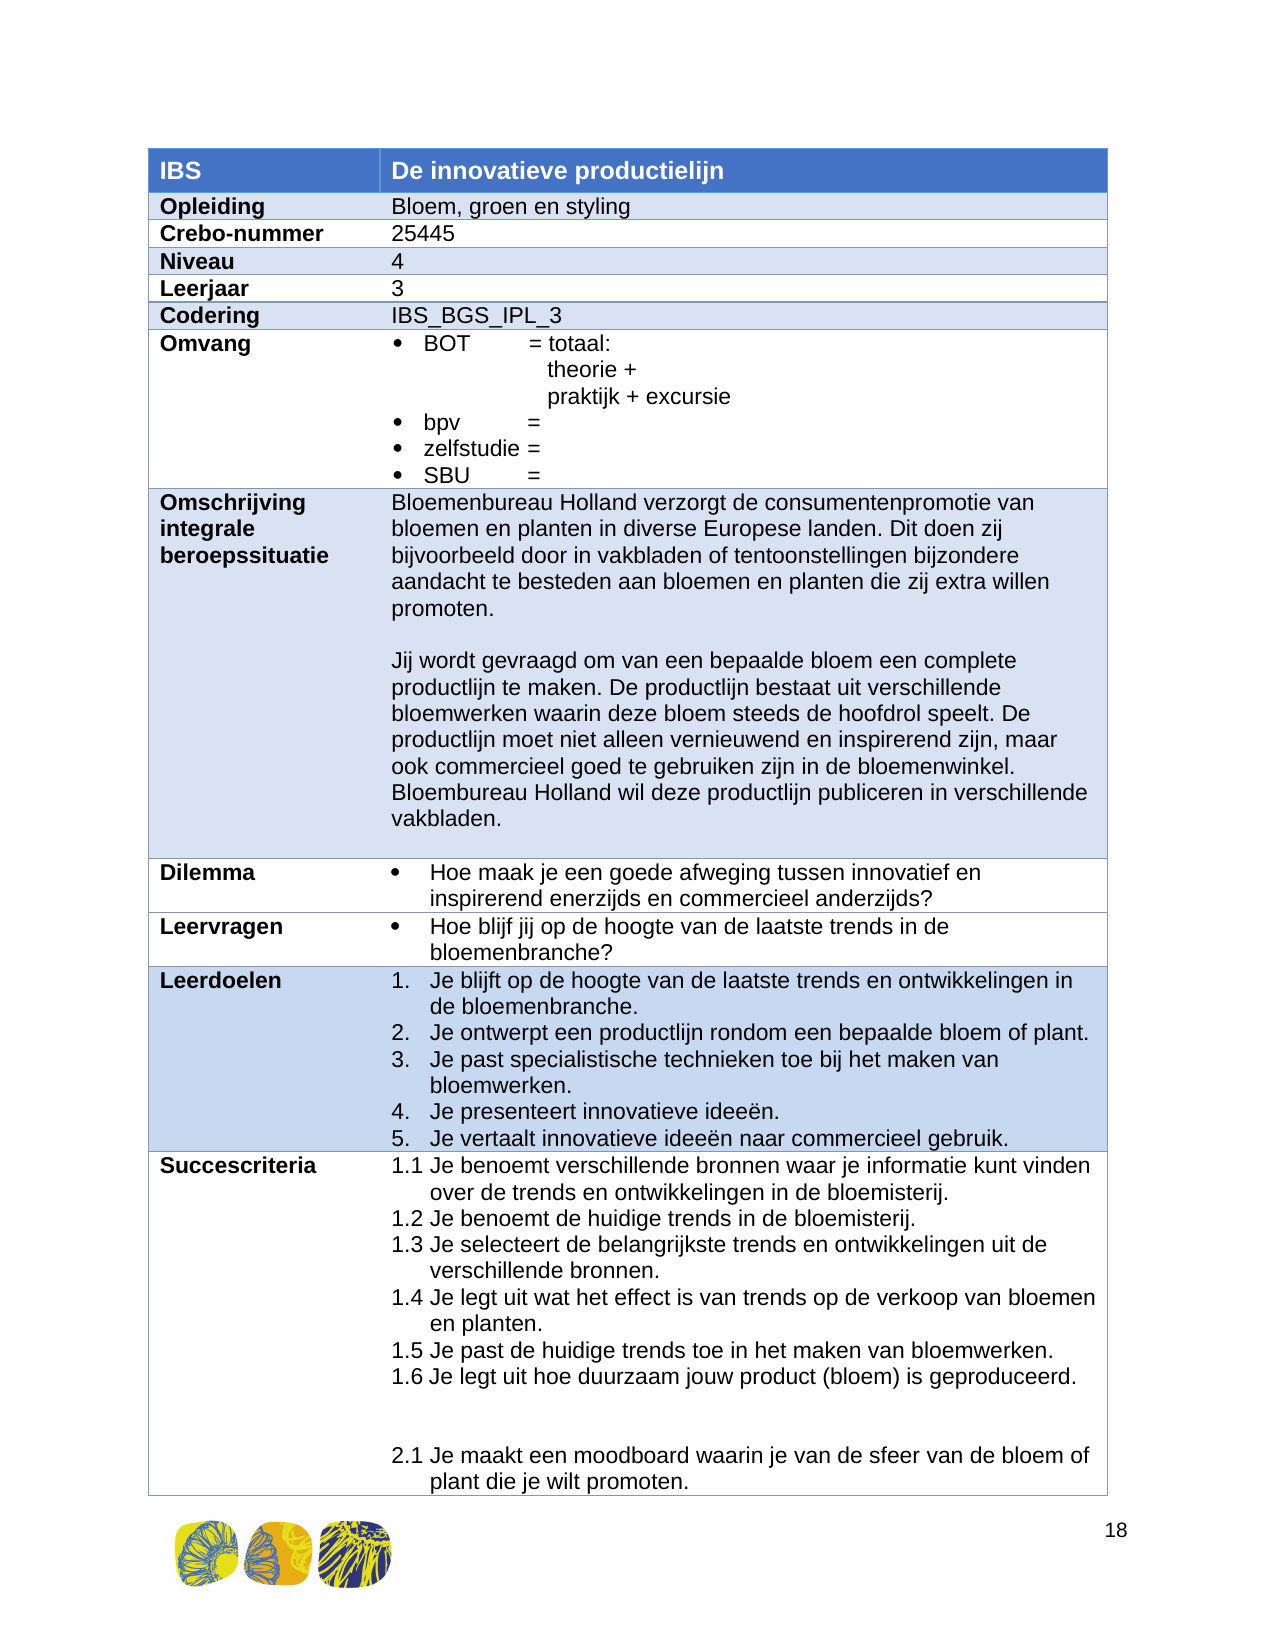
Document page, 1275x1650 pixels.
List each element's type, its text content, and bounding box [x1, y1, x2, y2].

table_cell Omvang [149, 330, 380, 488]
table_cell Bloem, groen en styling [380, 193, 1107, 219]
table_header IBS [149, 149, 379, 192]
table_cell Opleiding [149, 193, 380, 219]
table_cell Omschrijving integrale beroepssituatie [149, 489, 380, 858]
table_header De innovatieve productielijn [381, 149, 1107, 192]
table_cell 4 [380, 248, 1107, 274]
picture [165, 1499, 403, 1612]
table_cell 25445 [380, 220, 1107, 247]
table_cell BOT = totaal: theorie + praktijk + excursie bpv = zelfstudie = SBU = [380, 330, 1107, 488]
table_cell Je blijft op de hoogte van de laatste trends en ontwikkelingen in de bloemenbranche. Je ontwerpt een productlijn rondom een bepaalde bloem of plant. Je past specialistische technieken toe bij het maken van bloemwerken. Je presenteert innovatieve ideeën. Je vertaalt innovatieve ideeën naar commercieel gebruik. [380, 967, 1107, 1151]
table_cell Bloemenbureau Holland verzorgt de consumentenpromotie van bloemen en planten in diverse Europese landen. Dit doen zij bijvoorbeeld door in vakbladen of tentoonstellingen bijzondere aandacht te besteden aan bloemen en planten die zij extra willen promoten. Jij wordt gevraagd om van een bepaalde bloem een complete productlijn te maken. De productlijn bestaat uit verschillende bloemwerken waarin deze bloem steeds de hoofdrol speelt. De productlijn moet niet alleen vernieuwend en inspirerend zijn, maar ook commercieel goed te gebruiken zijn in de bloemenwinkel. Bloembureau Holland wil deze productlijn publiceren in verschillende vakbladen. [380, 489, 1107, 858]
table_cell Hoe maak je een goede afweging tussen innovatief en inspirerend enerzijds en commercieel anderzijds? [380, 859, 1107, 912]
table_cell Succescriteria [149, 1152, 380, 1495]
table_cell Hoe blijf jij op de hoogte van de laatste trends in de bloemenbranche? [380, 913, 1107, 966]
table_cell Dilemma [149, 859, 380, 912]
table_cell IBS_BGS_IPL_3 [380, 303, 1107, 329]
table_cell Leerjaar [149, 275, 380, 301]
table_cell 3 [380, 275, 1107, 301]
table_cell Niveau [149, 248, 380, 274]
table_cell Leervragen [149, 913, 380, 966]
table_cell Codering [149, 303, 380, 329]
table_cell Leerdoelen [149, 967, 380, 1151]
table_cell Crebo-nummer [149, 220, 380, 247]
